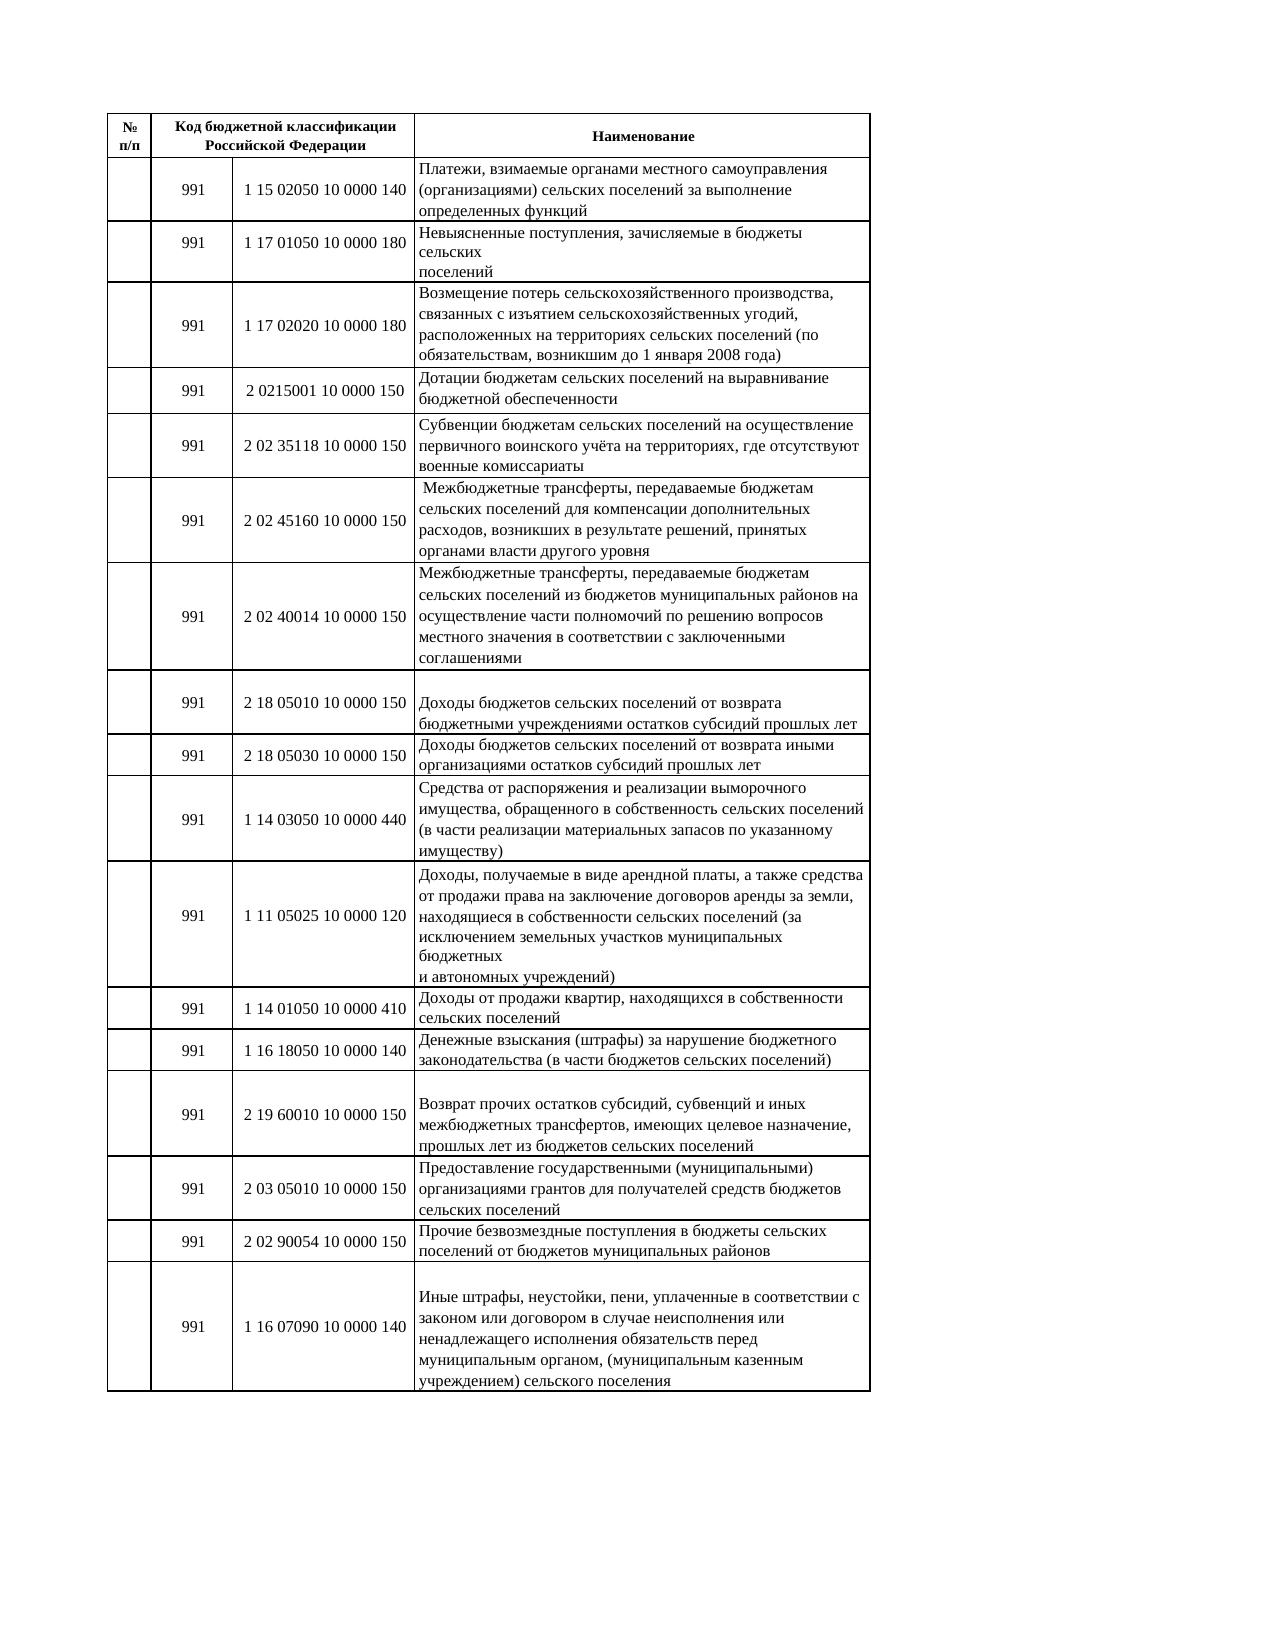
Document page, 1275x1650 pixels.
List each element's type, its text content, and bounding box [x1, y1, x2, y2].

table_cell Межбюджетные трансферты, передаваемые бюджетам сельских поселений для компенсации дополнительных расходов, возникших в результате решений, принятых органами власти другого уровня [415, 478, 869, 562]
table_header Код бюджетной классификации Российской Федерации [152, 114, 414, 157]
table_cell [108, 1157, 150, 1219]
table_cell [108, 563, 150, 669]
table_cell 1 16 07090 10 0000 140 [233, 1262, 414, 1390]
table_cell 991 [152, 158, 232, 220]
table_cell Прочие безвозмездные поступления в бюджеты сельских поселений от бюджетов муниципальных районов [415, 1221, 869, 1261]
table_cell 2 03 05010 10 0000 150 [233, 1157, 414, 1219]
table_cell Доходы от продажи квартир, находящихся в собственности сельских поселений [415, 988, 869, 1028]
table_cell Дотации бюджетам сельских поселений на выравнивание бюджетной обеспеченности [415, 368, 869, 413]
table_cell 991 [152, 414, 232, 476]
table_cell [108, 414, 150, 476]
table_cell 1 17 01050 10 0000 180 [233, 222, 414, 281]
table_cell 991 [152, 671, 232, 733]
table_cell 2 18 05010 10 0000 150 [233, 671, 414, 733]
table_cell 2 18 05030 10 0000 150 [233, 735, 414, 775]
table_cell 2 02 40014 10 0000 150 [233, 563, 414, 669]
table_cell [108, 988, 150, 1028]
table_cell 2 02 45160 10 0000 150 [233, 478, 414, 562]
table_cell 2 02 35118 10 0000 150 [233, 414, 414, 476]
table_cell 991 [152, 862, 232, 986]
table_cell Доходы бюджетов сельских поселений от возврата иными организациями остатков субсидий прошлых лет [415, 735, 869, 775]
table_cell 991 [152, 283, 232, 366]
table_cell [108, 283, 150, 366]
table_cell Средства от распоряжения и реализации выморочного имущества, обращенного в собственность сельских поселений (в части реализации материальных запасов по указанному имуществу) [415, 776, 869, 860]
table_cell 991 [152, 563, 232, 669]
table_cell [108, 735, 150, 775]
table_cell Доходы, получаемые в виде арендной платы, а также средства от продажи права на заключение договоров аренды за земли, находящиеся в собственности сельских поселений (за исключением земельных участков муниципальных бюджетных и автономных учреждений) [415, 862, 869, 986]
table_cell 991 [152, 1030, 232, 1070]
table_cell [108, 1071, 150, 1155]
table_cell 991 [152, 1157, 232, 1219]
table_cell Предоставление государственными (муниципальными) организациями грантов для получателей средств бюджетов сельских поселений [415, 1157, 869, 1219]
table_cell Межбюджетные трансферты, передаваемые бюджетам сельских поселений из бюджетов муниципальных районов на осуществление части полномочий по решению вопросов местного значения в соответствии с заключенными соглашениями [415, 563, 869, 669]
table_cell 991 [152, 478, 232, 562]
table_cell 2 0215001 10 0000 150 [233, 368, 414, 413]
table_cell [108, 1030, 150, 1070]
table_cell 991 [152, 1071, 232, 1155]
table_cell 1 11 05025 10 0000 120 [233, 862, 414, 986]
table_cell [108, 158, 150, 220]
table_cell 1 14 01050 10 0000 410 [233, 988, 414, 1028]
table_cell Денежные взыскания (штрафы) за нарушение бюджетного законодательства (в части бюджетов сельских поселений) [415, 1030, 869, 1070]
table_cell Субвенции бюджетам сельских поселений на осуществление первичного воинского учёта на территориях, где отсутствуют военные комиссариаты [415, 414, 869, 476]
table_cell [108, 671, 150, 733]
table_cell Иные штрафы, неустойки, пени, уплаченные в соответствии с законом или договором в случае неисполнения или ненадлежащего исполнения обязательств перед муниципальным органом, (муниципальным казенным учреждением) сельского поселения [415, 1262, 869, 1390]
table_cell 2 02 90054 10 0000 150 [233, 1221, 414, 1261]
table_cell [108, 1221, 150, 1261]
table_cell 1 17 02020 10 0000 180 [233, 283, 414, 366]
table_cell 991 [152, 1262, 232, 1390]
table_cell [108, 222, 150, 281]
table_cell 991 [152, 776, 232, 860]
table_cell [108, 862, 150, 986]
table_cell 1 14 03050 10 0000 440 [233, 776, 414, 860]
table_header Наименование [415, 114, 869, 157]
table_cell [108, 478, 150, 562]
table_cell Невыясненные поступления, зачисляемые в бюджеты сельских поселений [415, 222, 869, 281]
table_cell [108, 368, 150, 413]
table_cell [108, 1262, 150, 1390]
table_cell 991 [152, 735, 232, 775]
table_cell 991 [152, 222, 232, 281]
table_cell Возмещение потерь сельскохозяйственного производства, связанных с изъятием сельскохозяйственных угодий, расположенных на территориях сельских поселений (по обязательствам, возникшим до 1 января 2008 года) [415, 283, 869, 366]
table_cell [108, 776, 150, 860]
table_cell 1 15 02050 10 0000 140 [233, 158, 414, 220]
table_cell 1 16 18050 10 0000 140 [233, 1030, 414, 1070]
table_header № п/п [108, 114, 150, 157]
table_cell Возврат прочих остатков субсидий, субвенций и иных межбюджетных трансфертов, имеющих целевое назначение, прошлых лет из бюджетов сельских поселений [415, 1071, 869, 1155]
table_cell 991 [152, 368, 232, 413]
table_cell Доходы бюджетов сельских поселений от возврата бюджетными учреждениями остатков субсидий прошлых лет [415, 671, 869, 733]
table_cell 991 [152, 988, 232, 1028]
table_cell 991 [152, 1221, 232, 1261]
table_cell 2 19 60010 10 0000 150 [233, 1071, 414, 1155]
table_cell Платежи, взимаемые органами местного самоуправления (организациями) сельских поселений за выполнение определенных функций [415, 158, 869, 220]
